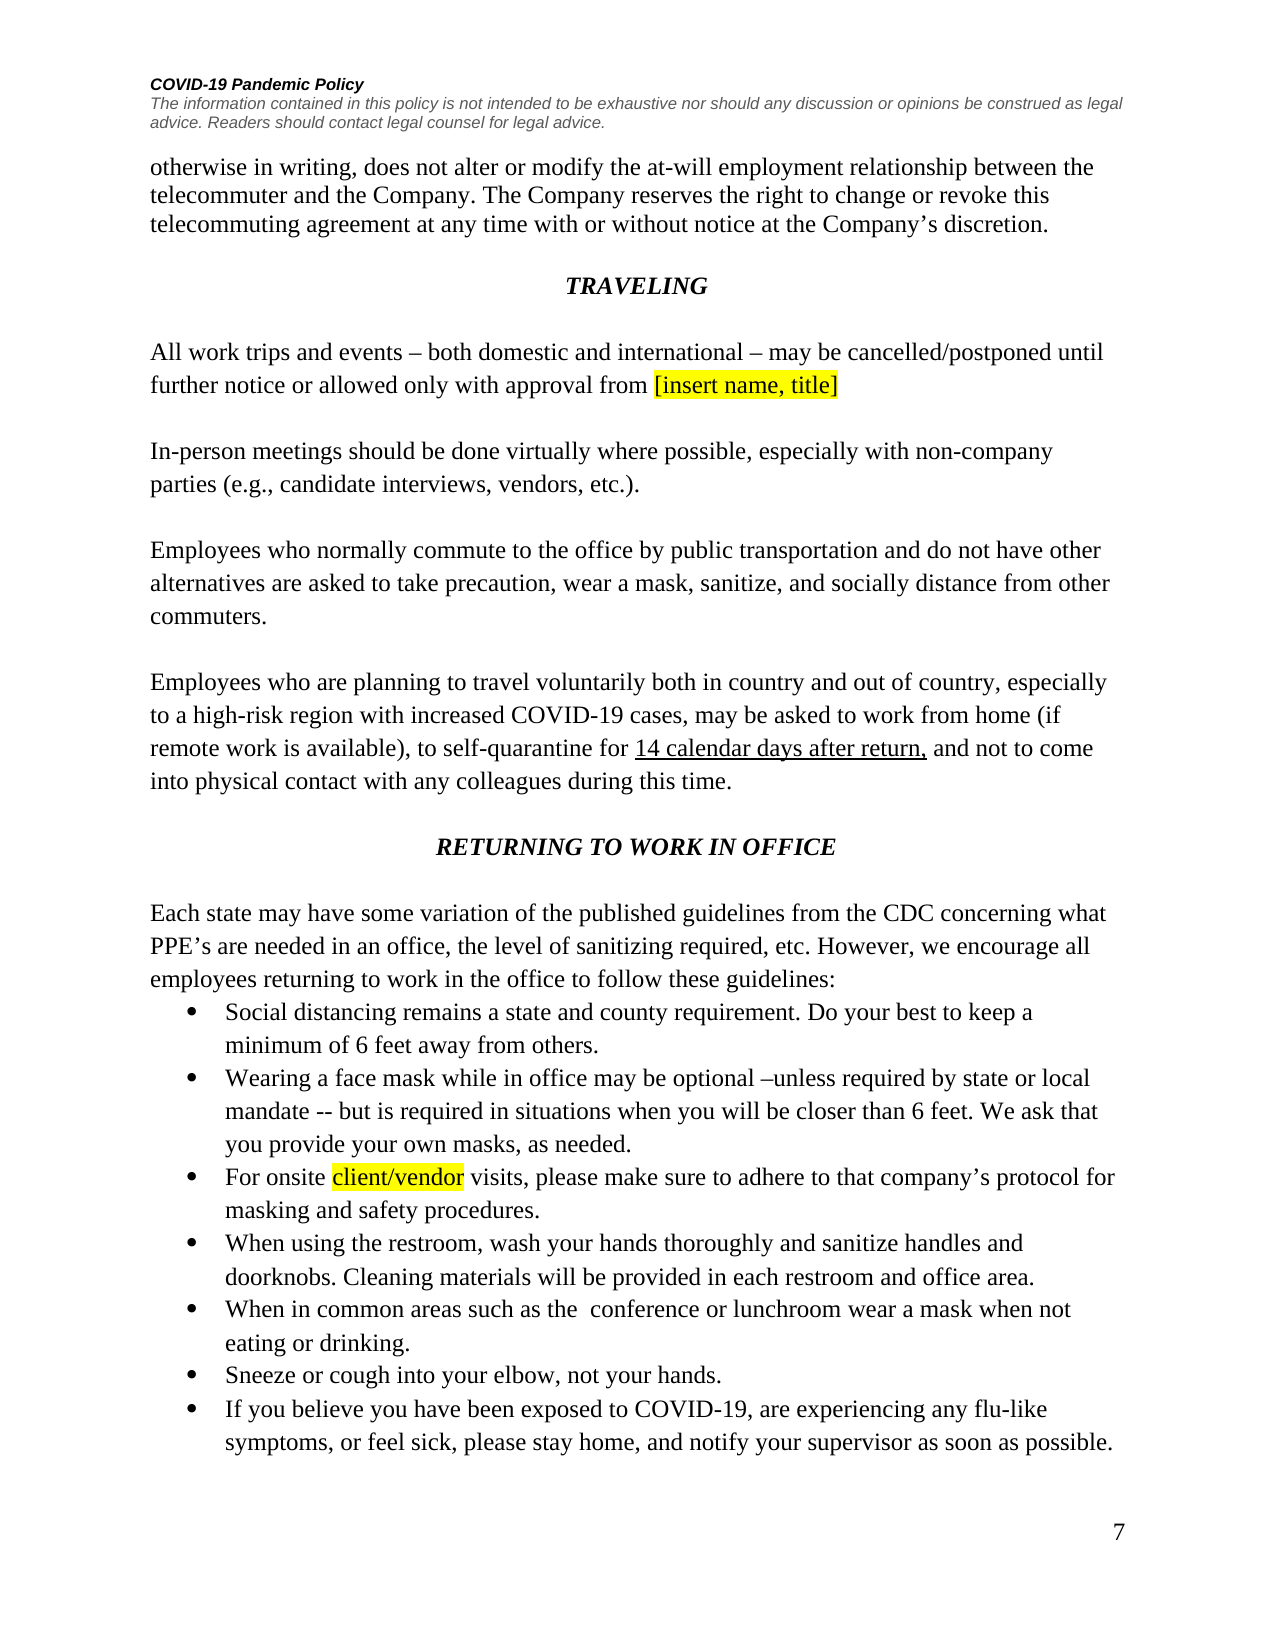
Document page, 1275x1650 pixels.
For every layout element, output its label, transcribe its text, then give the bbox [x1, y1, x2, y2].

list Social distancing remains a state and county requirement. Do your best to keep a minimum of 6 feet away from others. [187, 997, 1125, 1059]
list Wearing a face mask while in office may be optional –unless required by state or local mandate -- but is required in situations when you will be closer than 6 feet. We ask that you provide your own masks, as needed. [187, 1063, 1125, 1158]
list When using the restroom, wash your hands thoroughly and sanitize handles and doorknobs. Cleaning materials will be provided in each restroom and office area. [187, 1228, 1125, 1290]
text Employees who normally commute to the office by public transportation and do not have other alternatives are asked to take precaution, wear a mask, sanitize, and socially distance from other commuters. [150, 535, 1125, 630]
text TRAVELING [150, 271, 1125, 300]
list When in common areas such as the conference or lunchroom wear a mask when not eating or drinking. [187, 1294, 1125, 1356]
text In-person meetings should be done virtually where possible, especially with non-company parties (e.g., candidate interviews, vendors, etc.). [150, 436, 1125, 498]
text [150, 152, 1116, 238]
list If you believe you have been exposed to COVID-19, are experiencing any flu-like symptoms, or feel sick, please stay home, and notify your supervisor as soon as possible. [187, 1394, 1125, 1455]
list Sneeze or cough into your elbow, not your hands. [187, 1361, 1125, 1389]
text Each state may have some variation of the published guidelines from the CDC concerning what PPE’s are needed in an office, the level of sanitizing required, etc. However, we encourage all employees returning to work in the office to follow these guidelines: [150, 898, 1125, 993]
text Employees who are planning to travel voluntarily both in country and out of country, especially to a high-risk region with increased COVID-19 cases, may be asked to work from home (if remote work is available), to self-quarantine for 14 calendar days after return, and not to come into physical contact with any colleagues during this time. [150, 667, 1125, 795]
text RETURNING TO WORK IN OFFICE [150, 832, 1125, 861]
text All work trips and events – both domestic and international – may be cancelled/postponed until further notice or allowed only with approval from [insert name, title] [150, 337, 1125, 399]
list For onsite client/vendor visits, please make sure to adhere to that company’s protocol for masking and safety procedures. [187, 1162, 1125, 1224]
